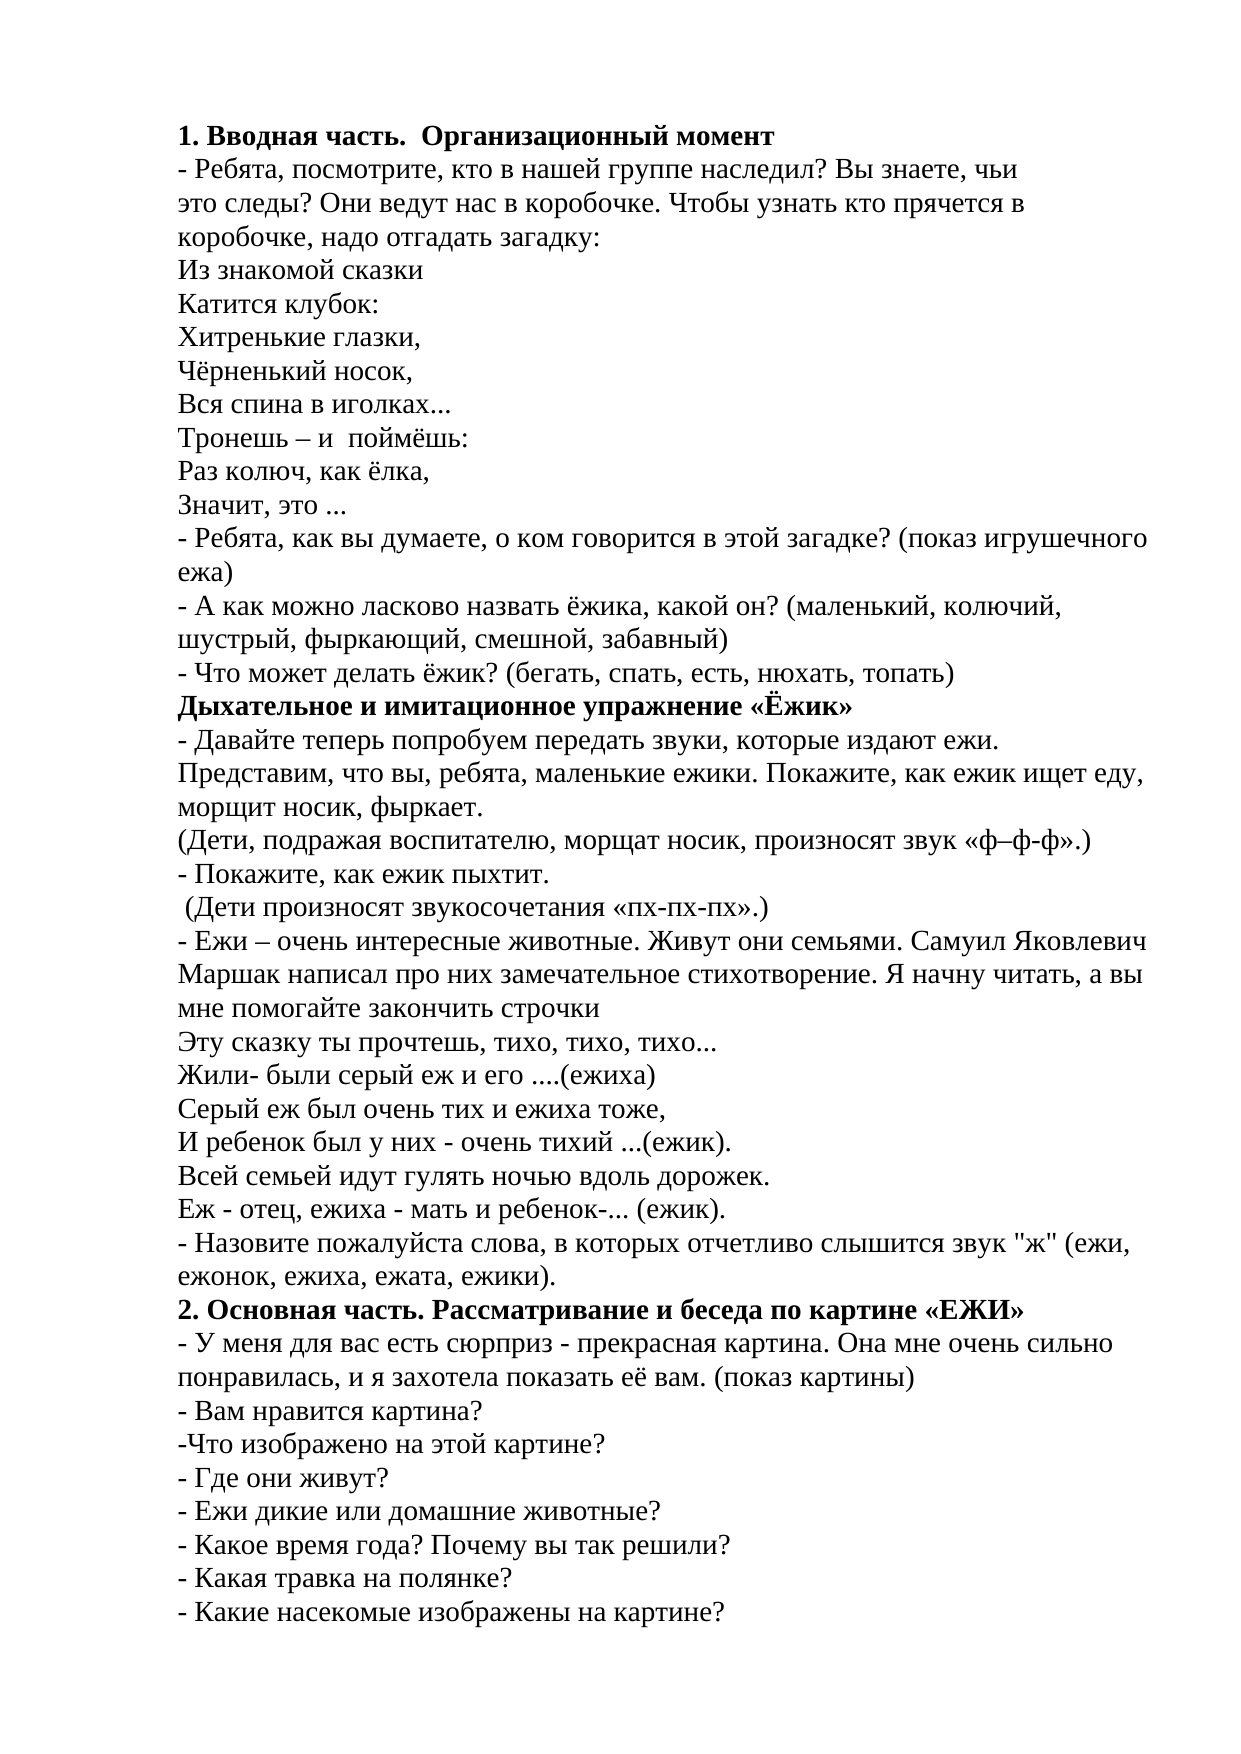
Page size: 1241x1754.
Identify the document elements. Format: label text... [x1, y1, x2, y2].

text Серый еж был очень тих и ежиха тоже, [177, 1091, 1152, 1124]
text 2. Основная часть. Рассматривание и беседа по картине «ЕЖИ» [177, 1292, 1152, 1326]
text - Какие насекомые изображены на картине? [177, 1594, 1152, 1627]
text Дыхательное и имитационное упражнение «Ёжик» [177, 688, 1152, 722]
text - Ребята, как вы думаете, о ком говорится в этой загадке? (показ игрушечного ежа) [177, 521, 1152, 588]
text 1. Вводная часть. Организационный момент [177, 118, 1152, 152]
text Эту сказку ты прочтешь, тихо, тихо, тихо... [177, 1024, 1152, 1057]
text - Ежи дикие или домашние животные? [177, 1493, 1152, 1527]
text - Назовите пожалуйста слова, в которых отчетливо слышится звук "ж" (ежи, ежонок, ежиха, ежата, ежики). [177, 1225, 1152, 1292]
text (Дети произносят звукосочетания «пх-пх-пх».) [177, 889, 1152, 923]
text - Какое время года? Почему вы так решили? [177, 1527, 1152, 1560]
text - У меня для вас есть сюрприз - прекрасная картина. Она мне очень сильно понравилась, и я захотела показать её вам. (показ картины) [177, 1326, 1152, 1393]
text И ребенок был у них - очень тихий ...(ежик). [177, 1124, 1152, 1158]
text - Какая травка на полянке? [177, 1560, 1152, 1594]
text Жили- были серый еж и его ....(ежиха) [177, 1057, 1152, 1091]
text - Что может делать ёжик? (бегать, спать, есть, нюхать, топать) [177, 655, 1152, 688]
text - Давайте теперь попробуем передать звуки, которые издают ежи. Представим, что вы, ребята, маленькие ежики. Покажите, как ежик ищет еду, морщит носик, фыркает. [177, 722, 1152, 822]
text (Дети, подражая воспитателю, морщат носик, произносят звук «ф–ф-ф».) [177, 822, 1152, 856]
text Всей семьей идут гулять ночью вдоль дорожек. [177, 1158, 1152, 1191]
text - Где они живут? [177, 1460, 1152, 1493]
text - Ежи – очень интересные животные. Живут они семьями. Самуил Яковлевич Маршак написал про них замечательное стихотворение. Я начну читать, а вы мне помогайте закончить строчки [177, 923, 1152, 1024]
text -Что изображено на этой картине? [177, 1426, 1152, 1460]
text - Покажите, как ежик пыхтит. [177, 856, 1152, 889]
text - Вам нравится картина? [177, 1393, 1152, 1426]
text Еж - отец, ежиха - мать и ребенок-... (ежик). [177, 1191, 1152, 1225]
text - А как можно ласково назвать ёжика, какой он? (маленький, колючий, шустрый, фыркающий, смешной, забавный) [177, 588, 1152, 655]
text - Ребята, посмотрите, кто в нашей группе наследил? Вы знаете, чьи это следы? Они ведут нас в коробочке. Чтобы узнать кто прячется в коробочке, надо отгадать загадку: [177, 152, 1152, 252]
text Из знакомой сказки Катится клубок: Хитренькие глазки, Чёрненький носок, Вся спина в иголках... Тронешь – и поймёшь: Раз колюч, как ёлка, Значит, это ... [177, 252, 1152, 521]
